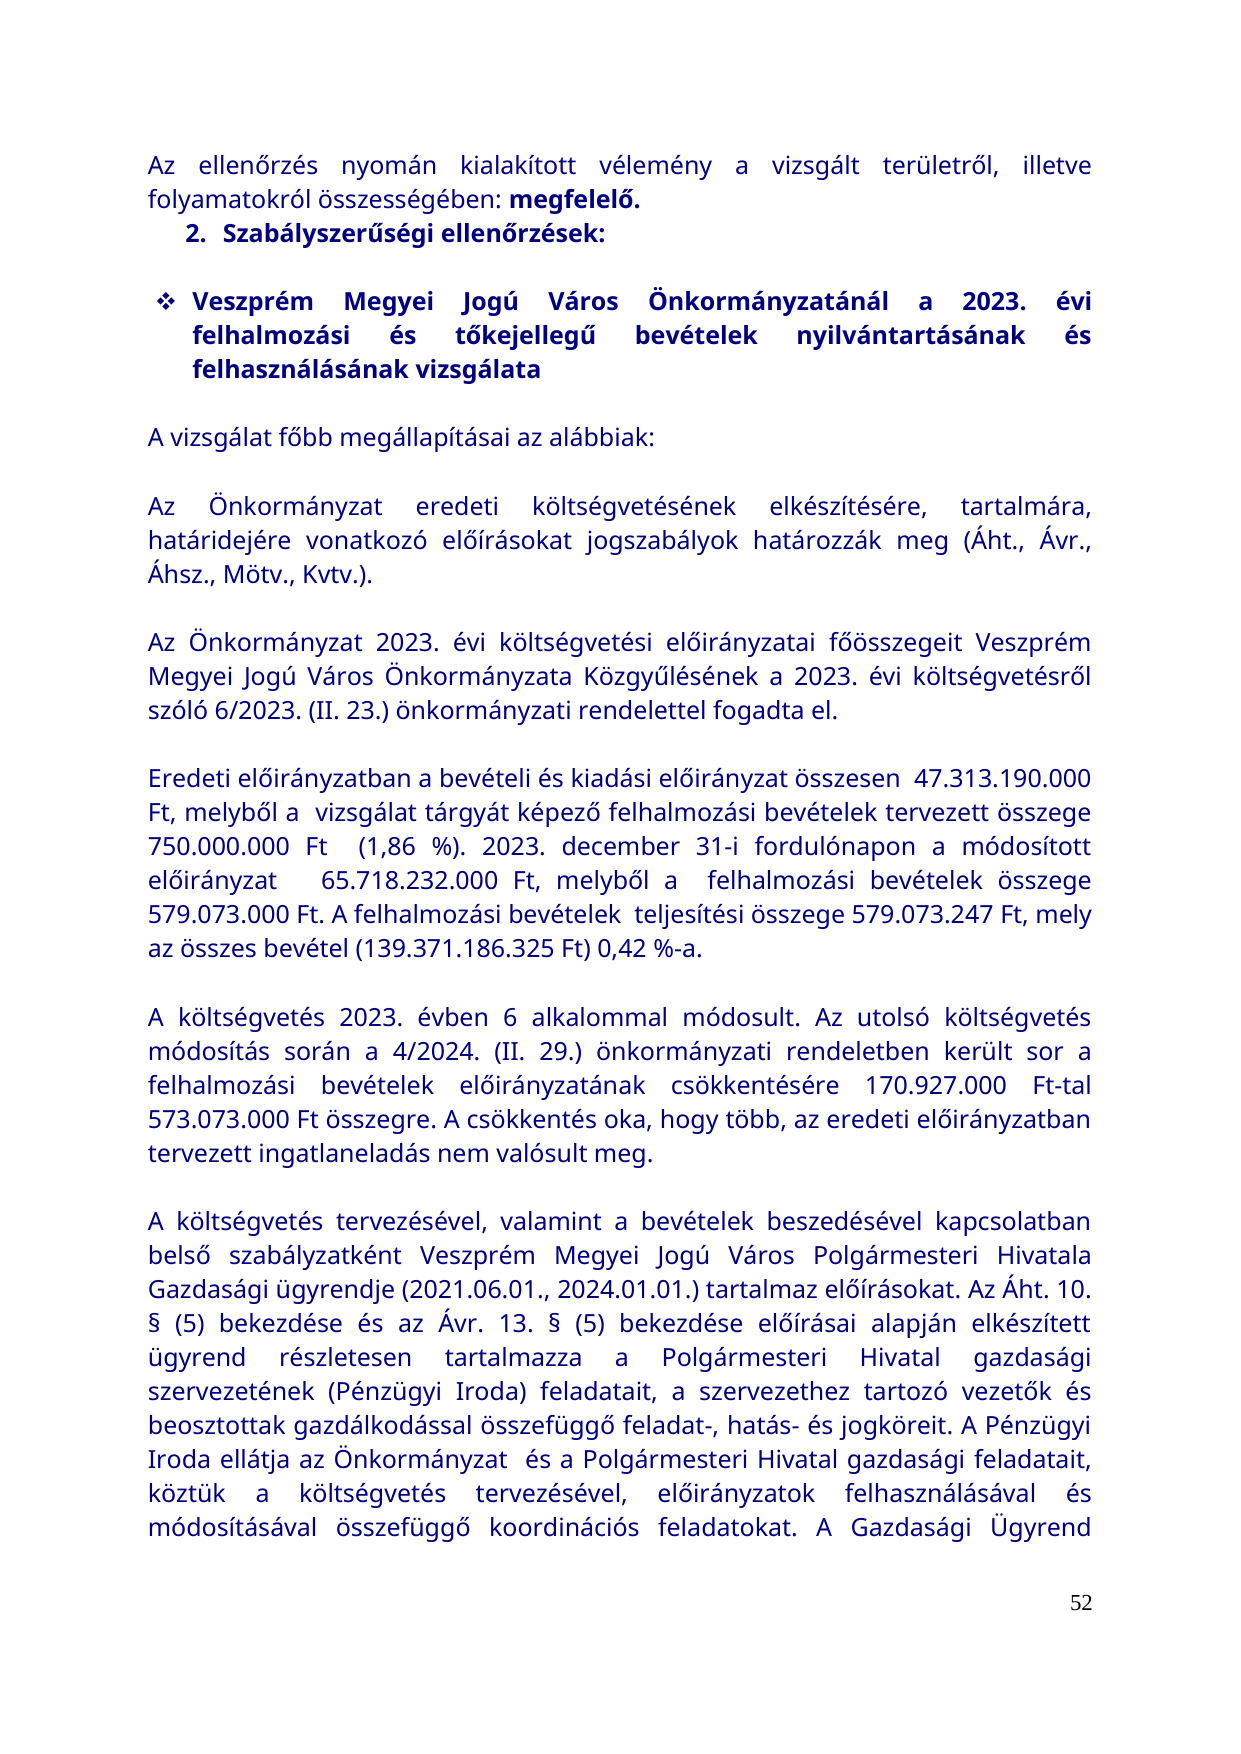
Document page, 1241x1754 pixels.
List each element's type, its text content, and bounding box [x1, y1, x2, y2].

text A költségvetés 2023. évben 6 alkalommal módosult. Az utolsó költségvetés módosítás során a 4/2024. (II. 29.) önkormányzati rendeletben került sor a felhalmozási bevételek előirányzatának csökkentésére 170.927.000 Ft-tal 573.073.000 Ft összegre. A csökkentés oka, hogy több, az eredeti előirányzatban tervezett ingatlaneladás nem valósult meg. [148, 999, 1093, 1169]
list Szabályszerűségi ellenőrzések: [185, 216, 1093, 250]
list Veszprém Megyei Jogú Város Önkormányzatánál a 2023. évi felhalmozási és tőkejellegű bevételek nyilvántartásának és felhasználásának vizsgálata [154, 284, 1093, 386]
text Az ellenőrzés nyomán kialakított vélemény a vizsgált területről, illetve folyamatokról összességében: megfelelő. [148, 148, 1093, 216]
text Az Önkormányzat eredeti költségvetésének elkészítésére, tartalmára, határidejére vonatkozó előírásokat jogszabályok határozzák meg (Áht., Ávr., Áhsz., Mötv., Kvtv.). [148, 488, 1093, 590]
text Eredeti előirányzatban a bevételi és kiadási előirányzat összesen 47.313.190.000 Ft, melyből a vizsgálat tárgyát képező felhalmozási bevételek tervezett összege 750.000.000 Ft (1,86 %). 2023. december 31-i fordulónapon a módosított előirányzat 65.718.232.000 Ft, melyből a felhalmozási bevételek összege 579.073.000 Ft. A felhalmozási bevételek teljesítési összege 579.073.247 Ft, mely az összes bevétel (139.371.186.325 Ft) 0,42 %-a. [148, 761, 1093, 965]
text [148, 1203, 1093, 1544]
text Az Önkormányzat 2023. évi költségvetési előirányzatai főösszegeit Veszprém Megyei Jogú Város Önkormányzata Közgyűlésének a 2023. évi költségvetésről szóló 6/2023. (II. 23.) önkormányzati rendelettel fogadta el. [148, 624, 1093, 727]
text A vizsgálat főbb megállapításai az alábbiak: [148, 420, 1093, 454]
